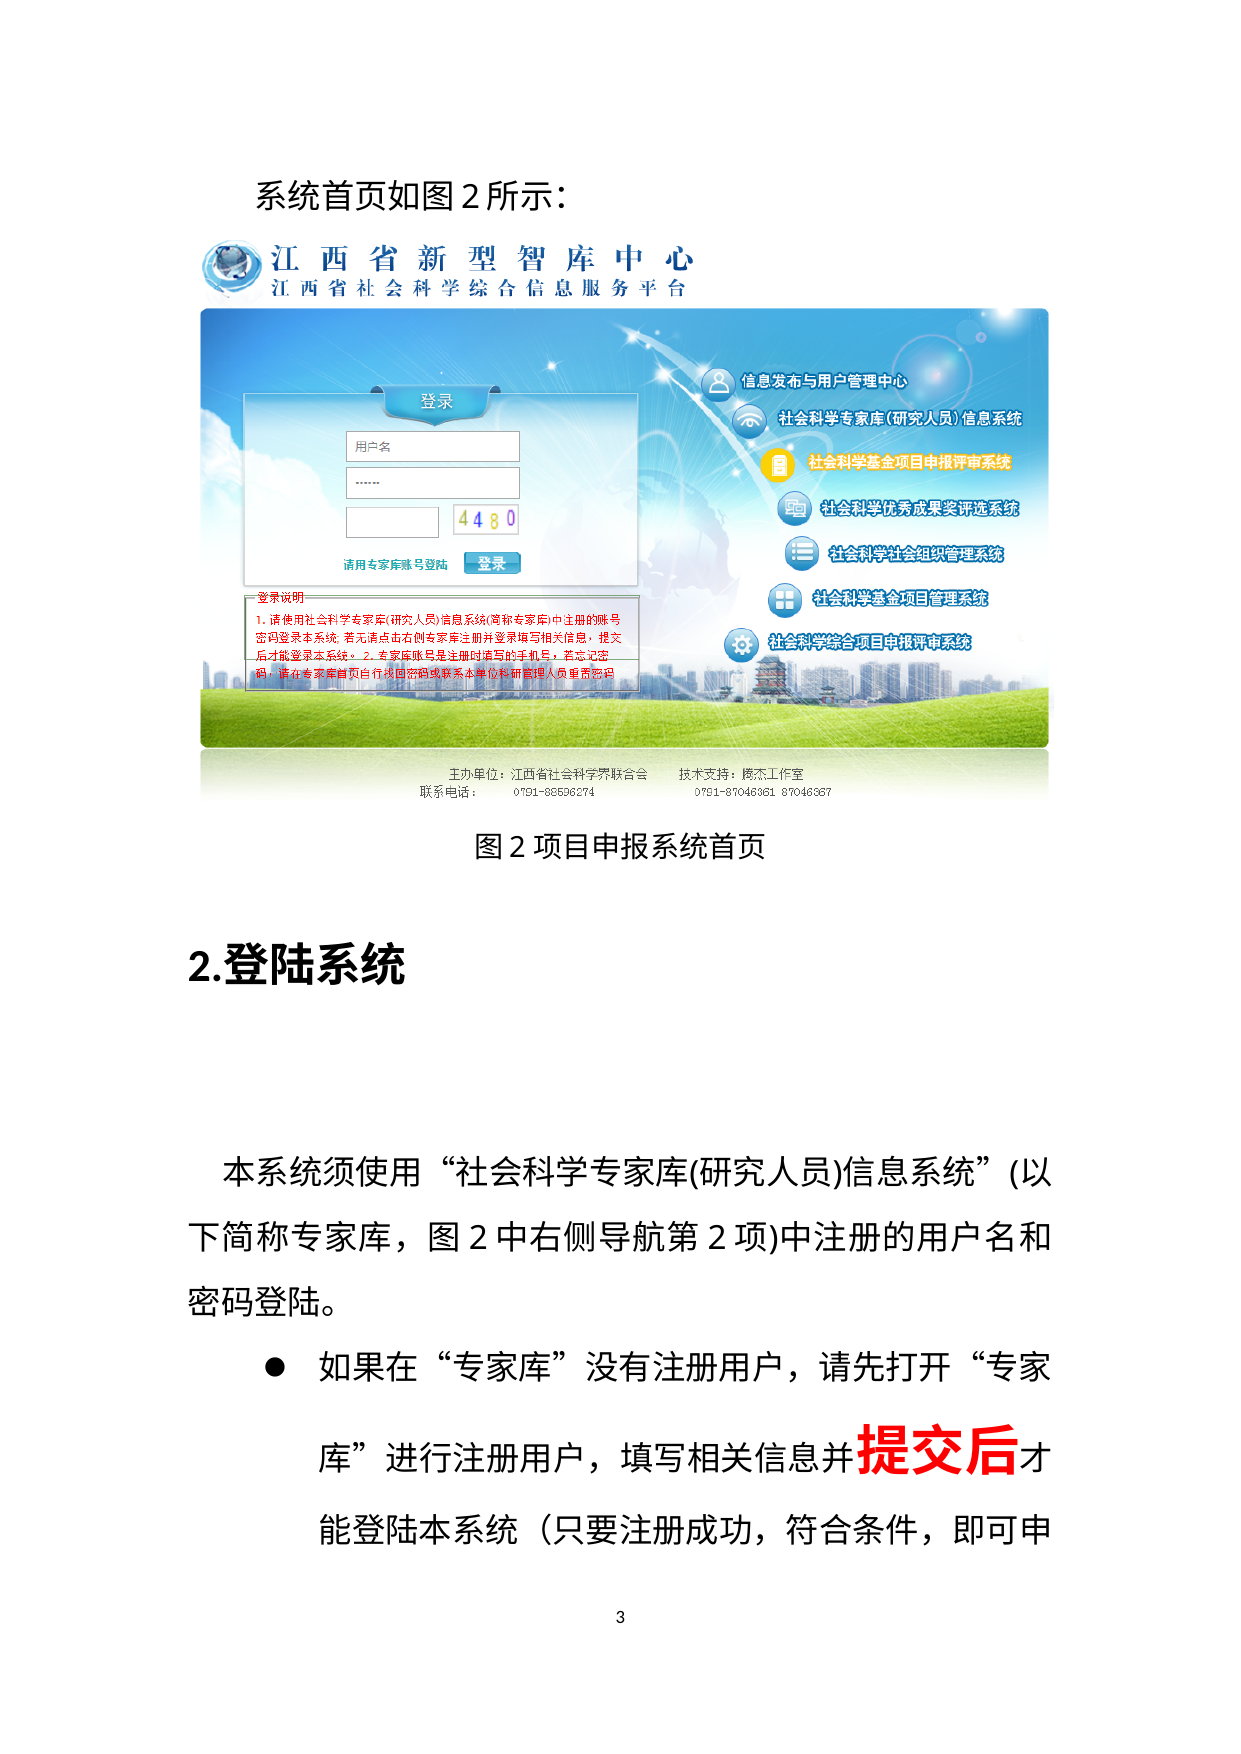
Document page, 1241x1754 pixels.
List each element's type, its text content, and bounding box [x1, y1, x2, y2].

text 系统首页如图2所示： [187, 162, 1053, 227]
picture [189, 238, 1055, 801]
text 本系统须使用“社会科学专家库(研究人员)信息系统”(以下简称专家库，图2中右侧导航第2项)中注册的用户名和密码登陆。 [187, 1138, 1053, 1333]
subtitle 2.登陆系统 [187, 912, 1053, 1010]
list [262, 1333, 1053, 1560]
